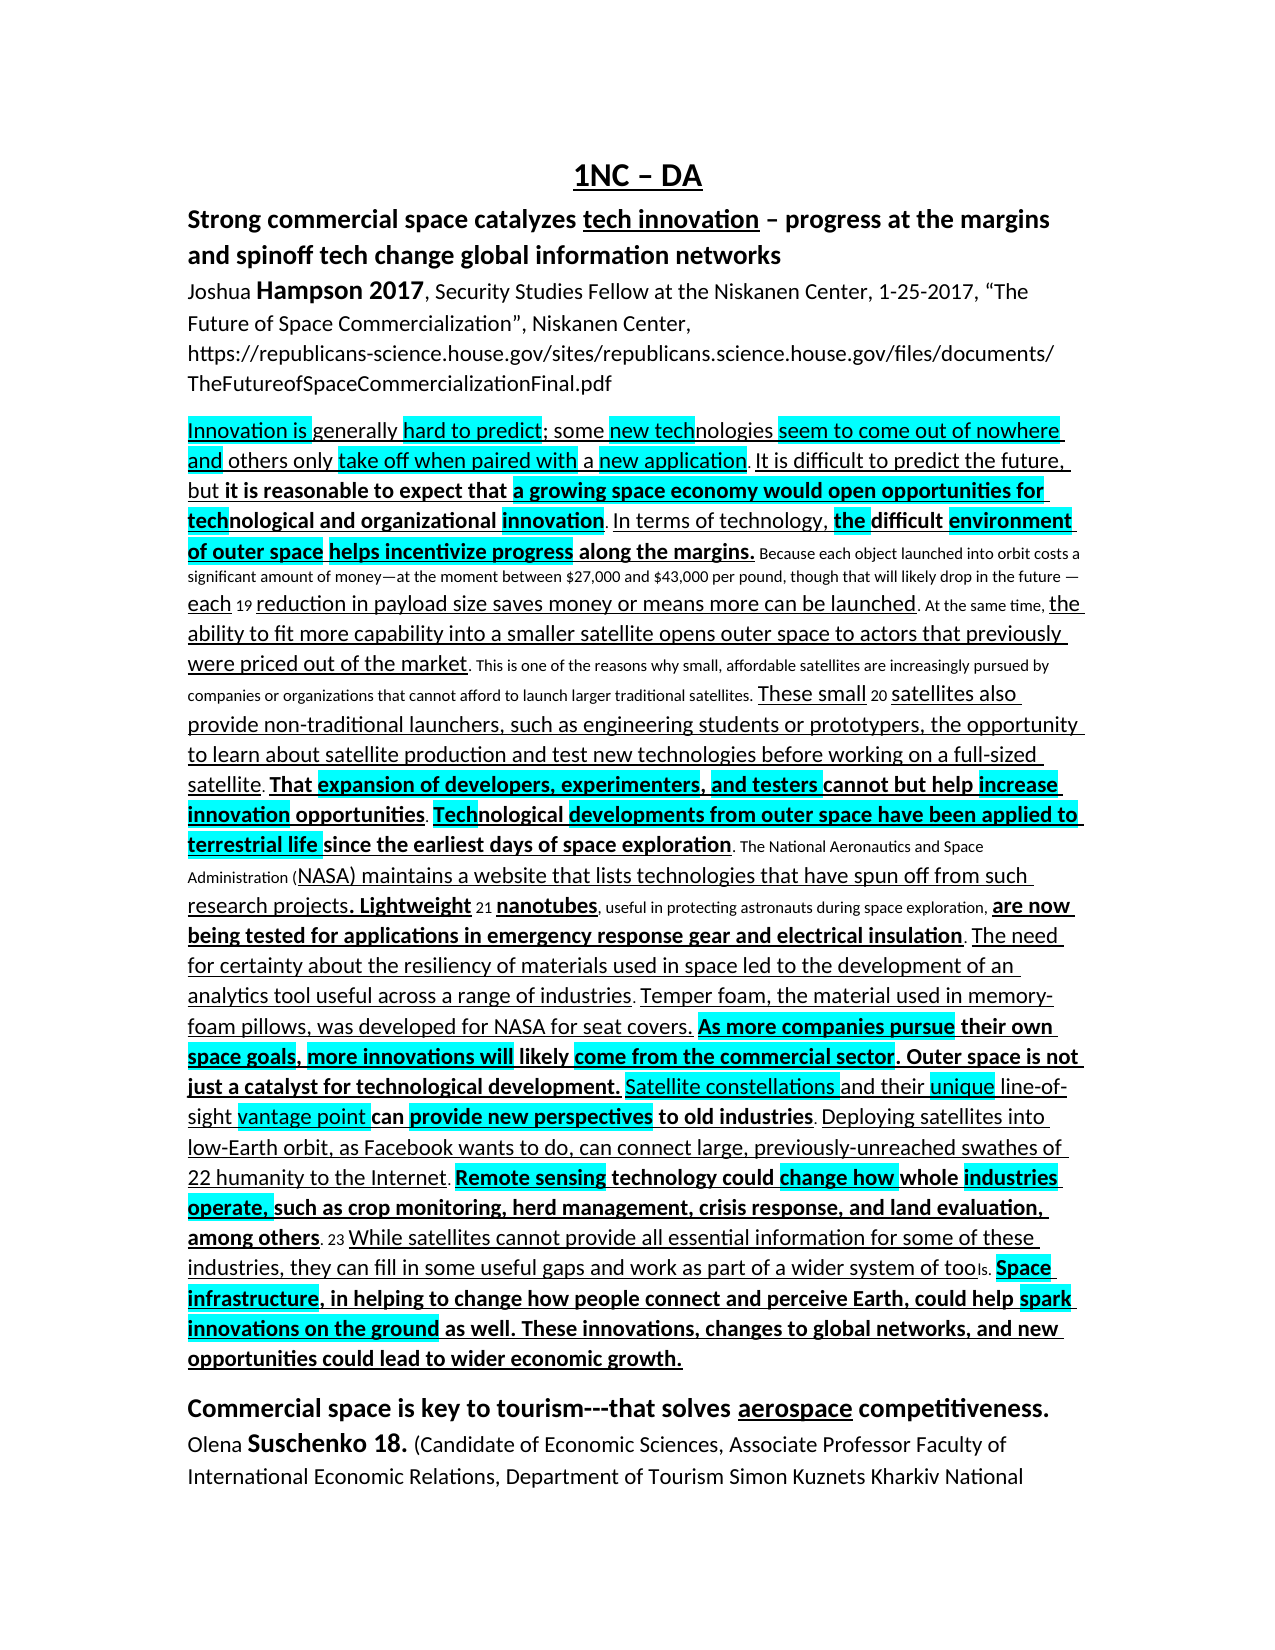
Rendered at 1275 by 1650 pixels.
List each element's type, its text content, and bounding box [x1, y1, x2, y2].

text Innovation is generally hard to predict; some new technologies seem to come out of nowhere and others only take off when paired with a new application. It is difficult to predict the future, but it is reasonable to expect that a growing space economy would open opportunities for technological and organizational innovation. In terms of technology, the difficult environment of outer space helps incentivize progress along the margins. Because each object launched into orbit costs a significant amount of money—at the moment between $27,000 and $43,000 per pound, though that will likely drop in the future —each 19 reduction in payload size saves money or means more can be launched. At the same time, the ability to fit more capability into a smaller satellite opens outer space to actors that previously were priced out of the market. This is one of the reasons why small, affordable satellites are increasingly pursued by companies or organizations that cannot afford to launch larger traditional satellites. These small 20 satellites also provide non-traditional launchers, such as engineering students or prototypers, the opportunity to learn about satellite production and test new technologies before working on a full-sized satellite. That expansion of developers, experimenters, and testers cannot but help increase innovation opportunities. Technological developments from outer space have been applied to terrestrial life since the earliest days of space exploration. The National Aeronautics and Space Administration (NASA) maintains a website that lists technologies that have spun off from such research projects. Lightweight 21 nanotubes, useful in protecting astronauts during space exploration, are now being tested for applications in emergency response gear and electrical insulation. The need for certainty about the resiliency of materials used in space led to the development of an analytics tool useful across a range of industries. Temper foam, the material used in memory-foam pillows, was developed for NASA for seat covers. As more companies pursue their own space goals, more innovations will likely come from the commercial sector. Outer space is not just a catalyst for technological development. Satellite constellations and their unique line-of-sight vantage point can provide new perspectives to old industries. Deploying satellites into low-Earth orbit, as Facebook wants to do, can connect large, previously-unreached swathes of 22 humanity to the Internet. Remote sensing technology could change how whole industries operate, such as crop monitoring, herd management, crisis response, and land evaluation, among others. 23 While satellites cannot provide all essential information for some of these industries, they can fill in some useful gaps and work as part of a wider system of tools. Space infrastructure, in helping to change how people connect and perceive Earth, could help spark innovations on the ground as well. These innovations, changes to global networks, and new opportunities could lead to wider economic growth. [187, 416, 1087, 1372]
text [187, 1427, 1087, 1490]
subtitle Strong commercial space catalyzes tech innovation – progress at the margins and spinoff tech change global information networks [187, 202, 1087, 271]
subtitle Commercial space is key to tourism---that solves aerospace competitiveness. [187, 1391, 1087, 1424]
text Joshua Hampson 2017, Security Studies Fellow at the Niskanen Center, 1-25-2017, “The Future of Space Commercialization”, Niskanen Center, https://republicans-science.house.gov/sites/republicans.science.house.gov/files/documents/TheFutureofSpaceCommercializationFinal.pdf [187, 273, 1087, 397]
subtitle 1NC – DA [187, 154, 1087, 195]
